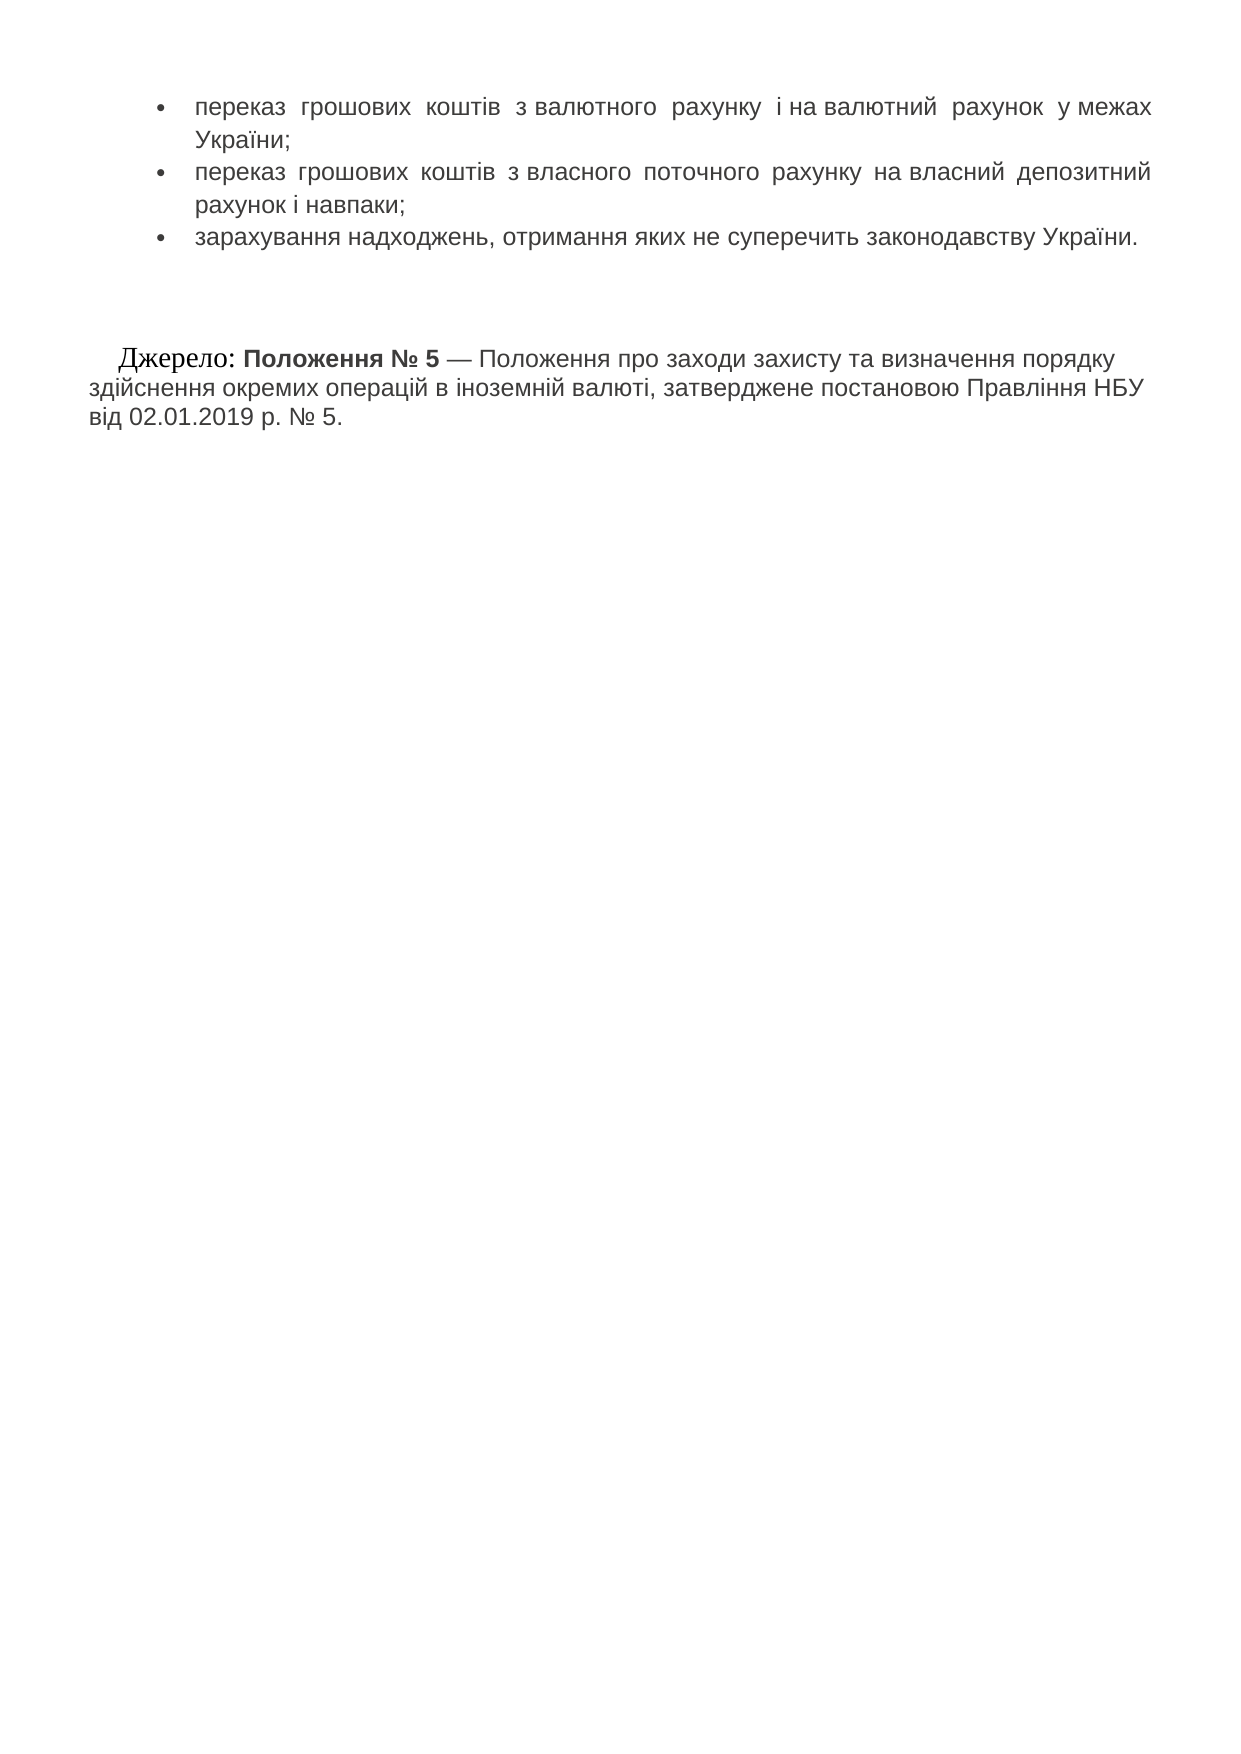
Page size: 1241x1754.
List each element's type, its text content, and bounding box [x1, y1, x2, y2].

list зарахування надходжень, отримання яких не суперечить законодавству України. [157, 218, 1152, 251]
text Джерело: Положення № 5 — Положення про заходи захисту та визначення порядку здійснення окремих операцій в іноземній валюті, затверджене постановою Правління НБУ від 02.01.2019 р. № 5. [88, 340, 1152, 431]
list переказ грошових коштів з власного поточного рахунку на власний депозитний рахунок і навпаки; [157, 153, 1152, 218]
list переказ грошових коштів з валютного рахунку і на валютний рахунок у межах України; [157, 88, 1152, 153]
